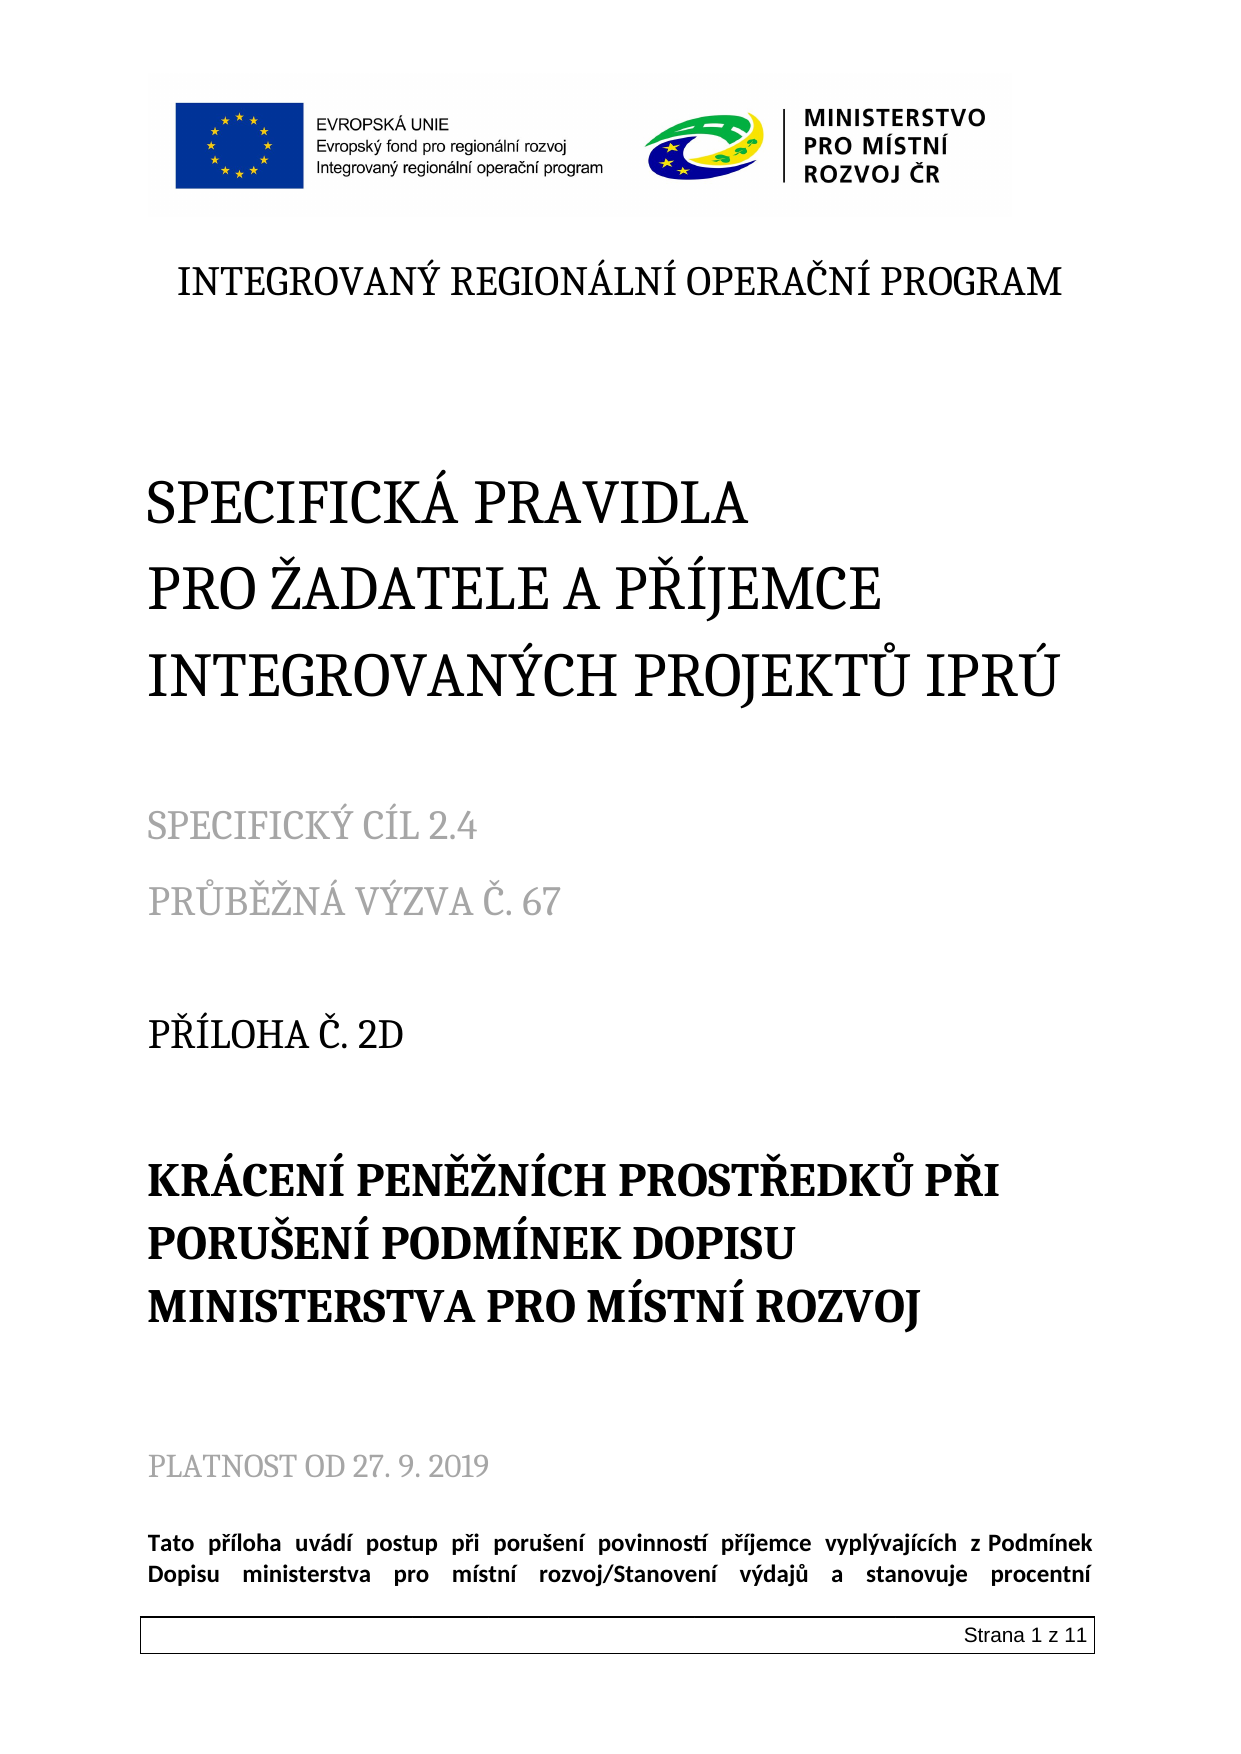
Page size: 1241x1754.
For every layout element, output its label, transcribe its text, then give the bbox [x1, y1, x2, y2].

text SPECIFICKÝ CÍL 2.4 [148, 802, 1092, 850]
picture [147, 73, 1013, 217]
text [148, 1527, 1092, 1588]
text SPECIFICKÁ PRAVIDLA [148, 467, 1092, 539]
text INTEGROVANÝ REGIONÁLNÍ OPERAČNÍ PROGRAM [148, 258, 1092, 306]
text krácení penĚžních prostředků při porušení podmínek dopisu ministerstva pro místní rozvoj [148, 1153, 1092, 1335]
text průběžná výzva č. 67 [148, 878, 1092, 926]
text pLATNOST OD 27. 9. 2019 [148, 1448, 1092, 1486]
text PRO ŽADATELE A PŘÍJEMCE integrovaných projektů iprú [148, 553, 1092, 712]
text PŘÍLOHA Č. 2D [148, 1011, 1092, 1059]
